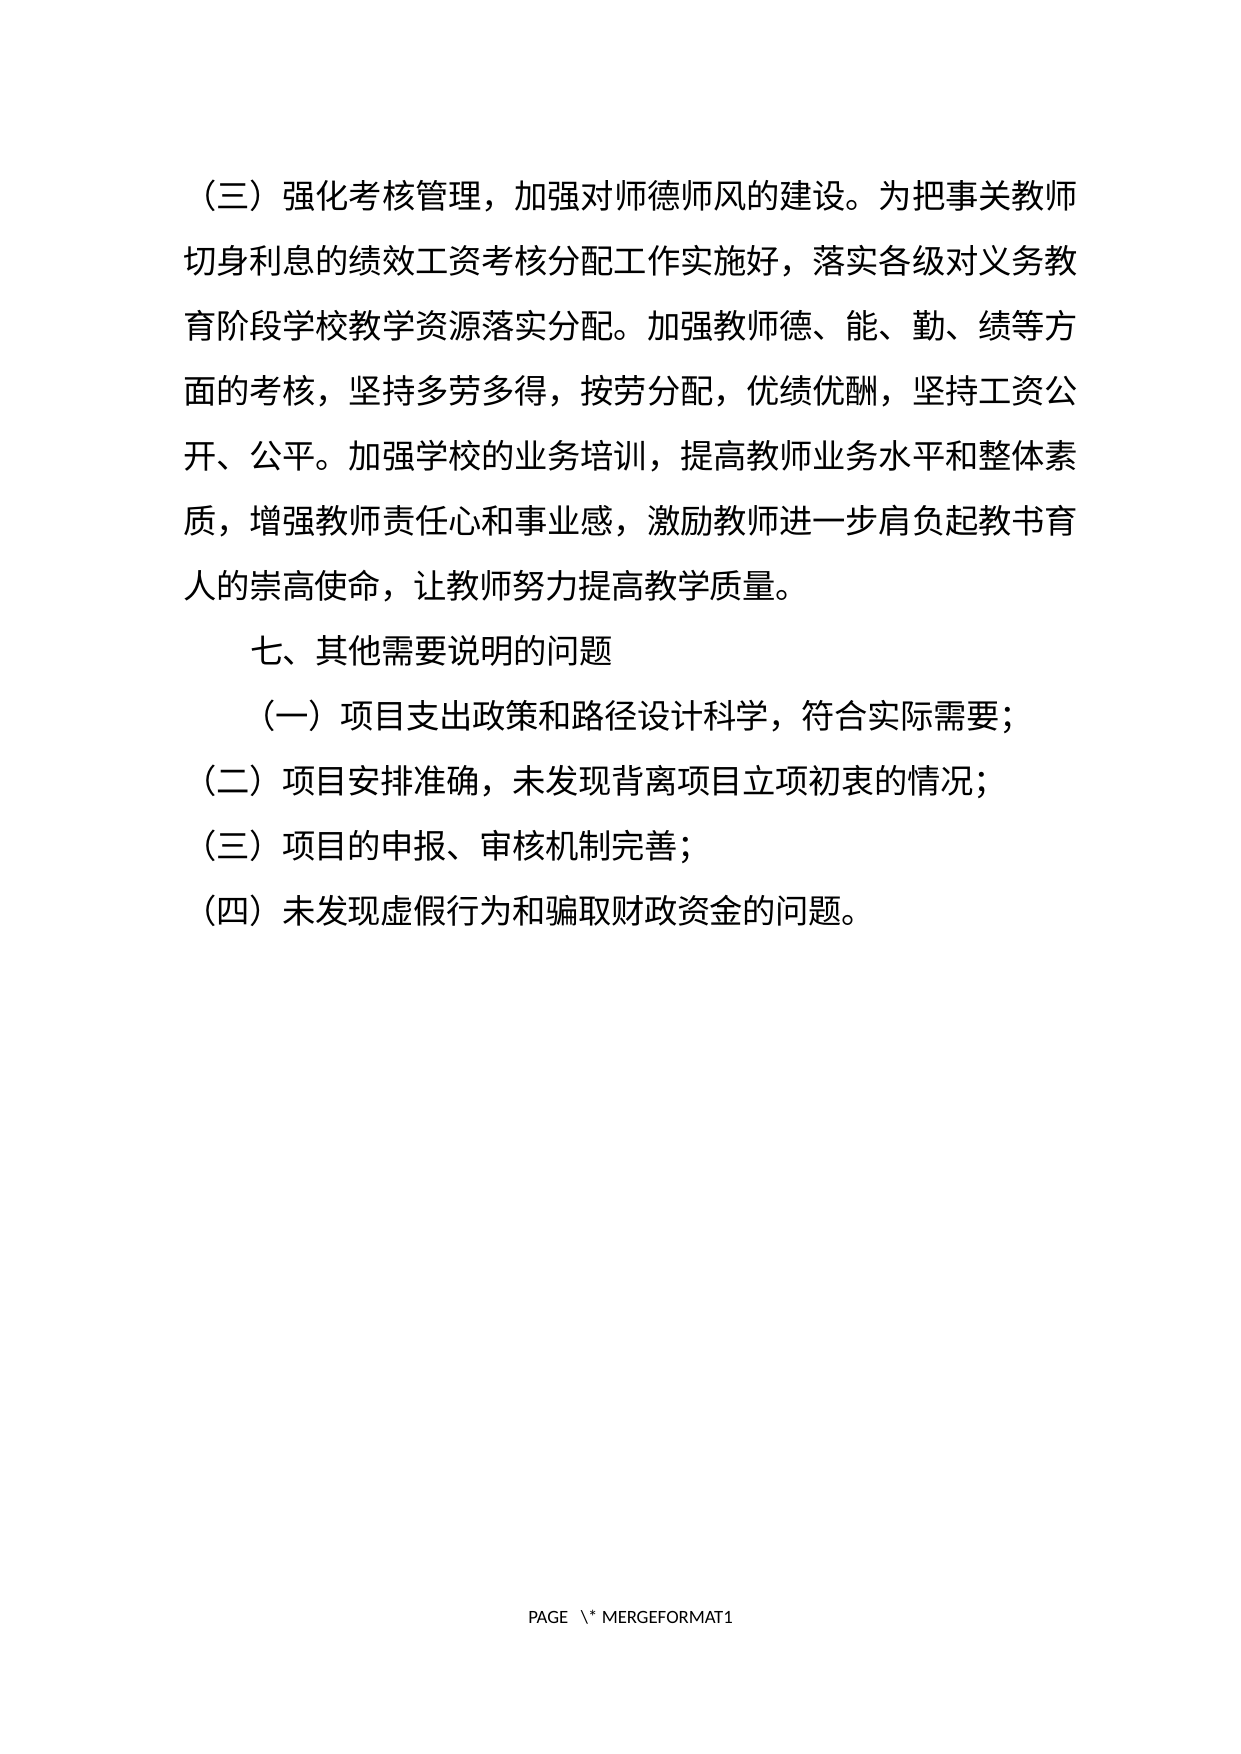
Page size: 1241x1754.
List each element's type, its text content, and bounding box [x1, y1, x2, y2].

text （一）项目支出政策和路径设计科学，符合实际需要； （二）项目安排准确，未发现背离项目立项初衷的情况； （三）项目的申报、审核机制完善； （四）未发现虚假行为和骗取财政资金的问题。 [183, 682, 1078, 942]
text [183, 162, 1078, 617]
text 七、其他需要说明的问题 [183, 617, 1078, 682]
